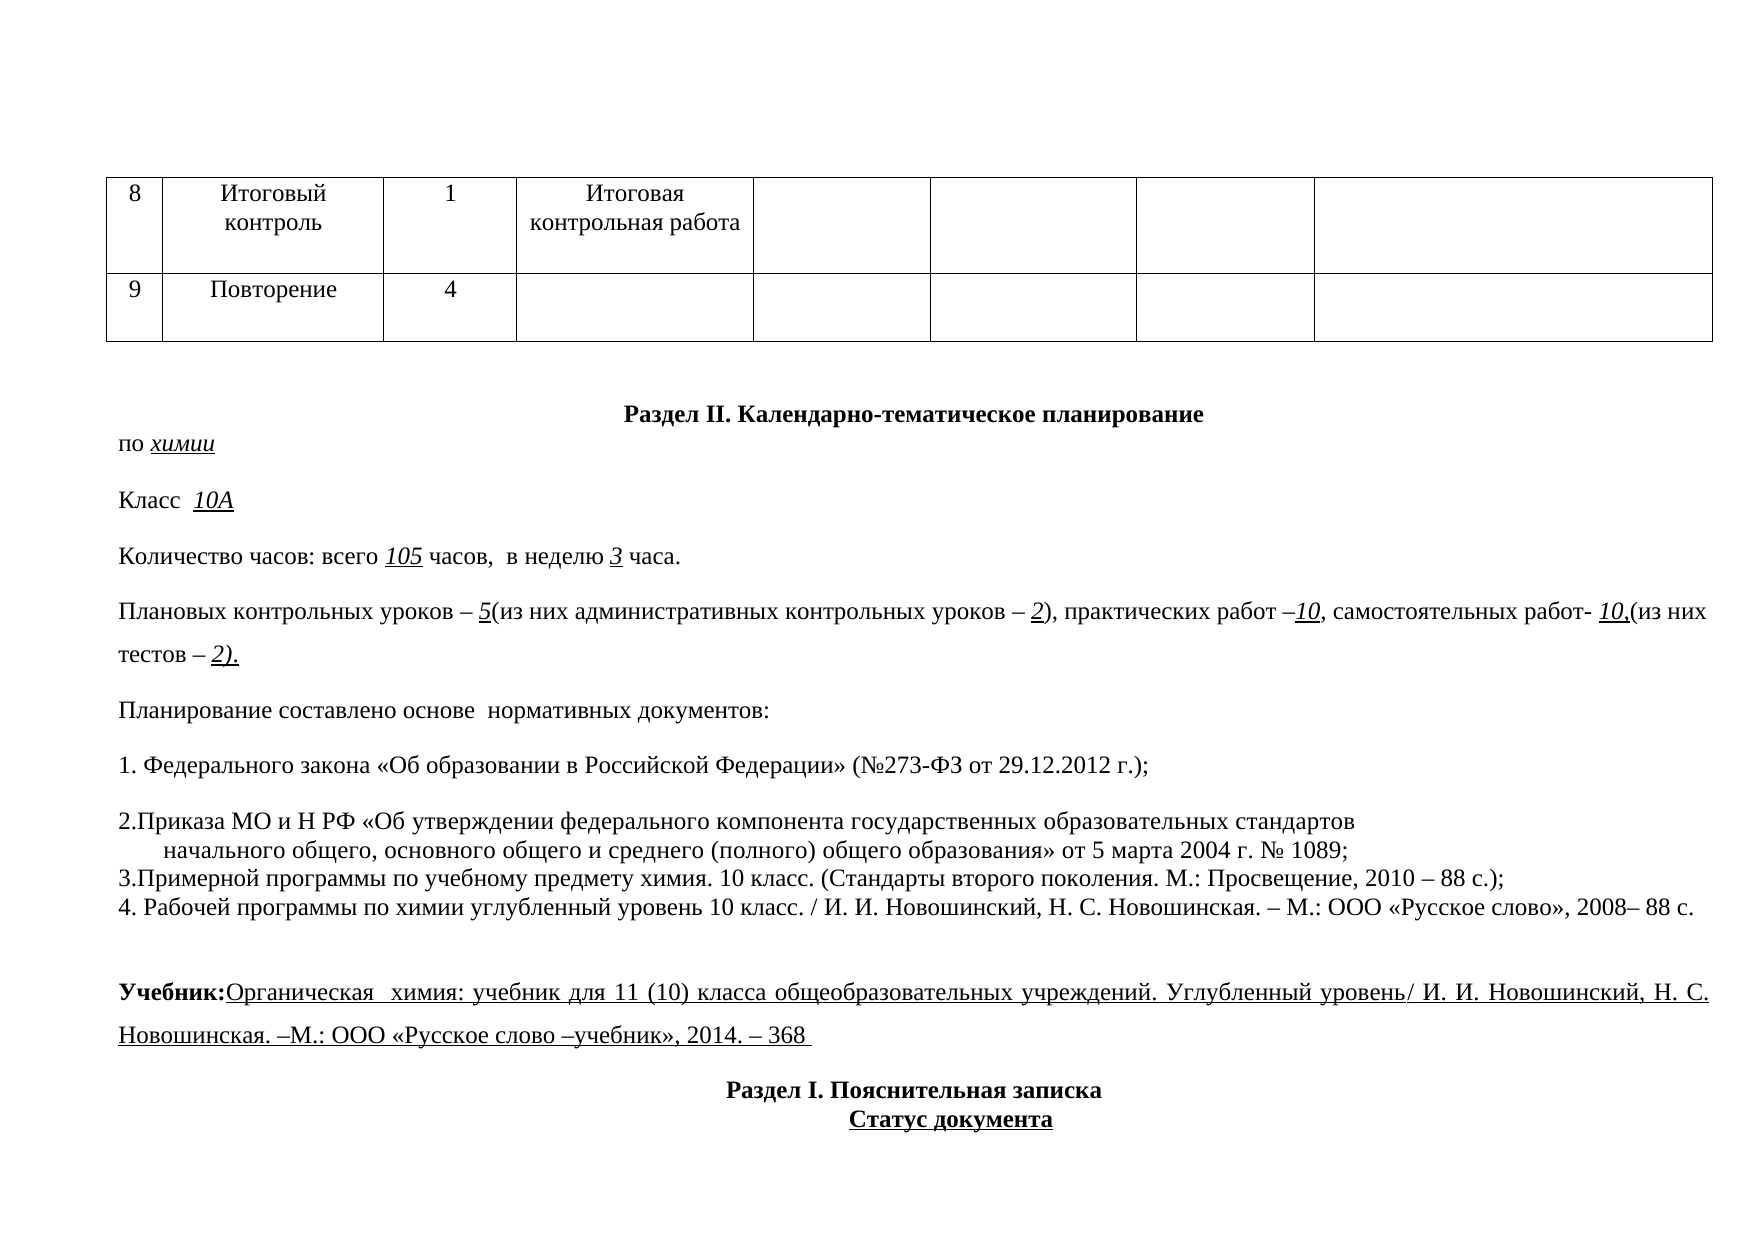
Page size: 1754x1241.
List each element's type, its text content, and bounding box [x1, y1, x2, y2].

text Количество часов: всего 105 часов, в неделю 3 часа. [118, 541, 1709, 569]
text начального общего, основного общего и среднего (полного) общего образования» от 5 марта 2004 г. № 1089; [118, 835, 1700, 863]
text 3.Примерной программы по учебному предмету химия. 10 класс. (Стандарты второго поколения. М.: Просвещение, 2010 – 88 с.); [118, 863, 1709, 892]
table_cell [517, 274, 753, 341]
table_cell [931, 178, 1136, 273]
text Раздел II. Календарно-тематическое планирование [118, 399, 1709, 428]
table_cell 9 [107, 274, 162, 341]
text Раздел I. Пояснительная записка [118, 1075, 1709, 1104]
table_cell Повторение [163, 274, 383, 341]
table_cell 1 [384, 178, 516, 273]
table_cell 8 [107, 178, 162, 273]
table_cell [1315, 274, 1712, 341]
table_cell [1315, 178, 1712, 273]
text Учебник:Органическая химия: учебник для 11 (10) класса общеобразовательных учреждений. Углубленный уровень/ И. И. Новошинский, Н. С. Новошинская. –М.: ООО «Русское слово –учебник», 2014. – 368 [118, 977, 1709, 1048]
text 4. Рабочей программы по химии углубленный уровень 10 класс. / И. И. Новошинский, Н. С. Новошинская. – М.: ООО «Русское слово», 2008– 88 с. [118, 892, 1700, 921]
text Планирование составлено основе нормативных документов: [118, 695, 1709, 724]
text Класс 10А [118, 485, 1709, 514]
table_cell [754, 274, 930, 341]
text 1. Федерального закона «Об образовании в Российской Федерации» (№273-ФЗ от 29.12.2012 г.); [118, 751, 1709, 779]
table_cell Итоговый контроль [163, 178, 383, 273]
text Статус документа [118, 1104, 1709, 1133]
text по химии [118, 428, 1709, 457]
table_cell [931, 274, 1136, 341]
table_cell [1137, 178, 1314, 273]
table_cell [1137, 274, 1314, 341]
text Плановых контрольных уроков – 5(из них административных контрольных уроков – 2), практических работ –10, самостоятельных работ- 10,(из них тестов – 2). [118, 596, 1709, 668]
table_cell [754, 178, 930, 273]
table_cell 4 [384, 274, 516, 341]
text 2.Приказа МО и Н РФ «Об утверждении федерального компонента государственных образовательных стандартов [118, 806, 1700, 835]
table_cell Итоговая контрольная работа [517, 178, 753, 273]
